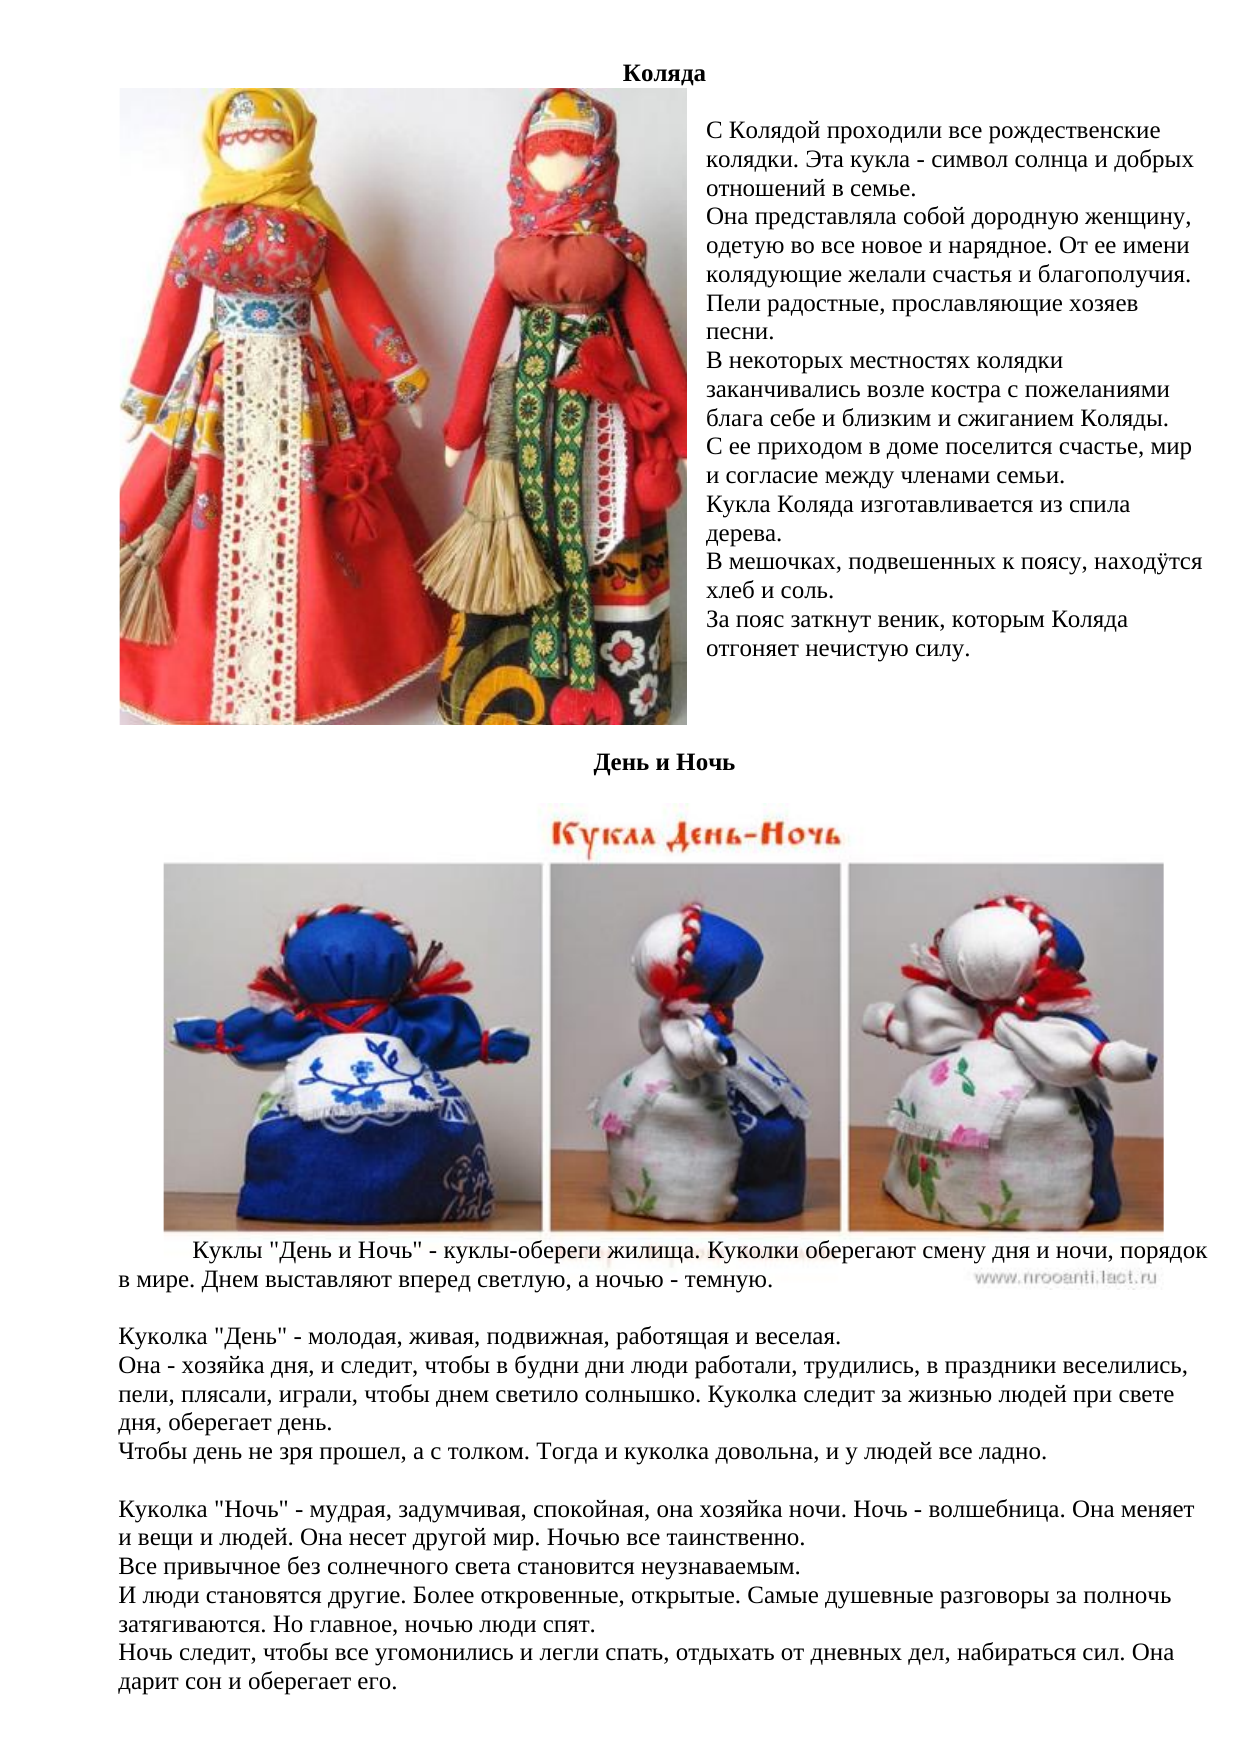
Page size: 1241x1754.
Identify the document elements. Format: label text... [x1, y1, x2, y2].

picture [118, 88, 687, 722]
text Коляда [118, 29, 1211, 115]
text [118, 1235, 1211, 1724]
picture [163, 861, 1164, 1235]
text С Колядой проходили все рождественские колядки. Эта кукла - символ солнца и добрых отношений в семье. Она представляла собой дородную женщину, одетую во все новое и нарядное. От ее имени колядующие желали счастья и благополучия. Пели радостные, прославляющие хозяев песни. В некоторых местностях колядки заканчивались возле костра с пожеланиями блага себе и близким и сжиганием Коляды. С ее приходом в доме поселится счастье, мир и согласие между членами семьи. Кукла Коляда изготавливается из спила дерева. В мешочках, подвешенных к поясу, находÿтся хлеб и соль. За пояс заткнут веник, которым Коляда отгоняет нечистую силу. [687, 115, 1211, 718]
text День и Ночь [118, 718, 1211, 861]
